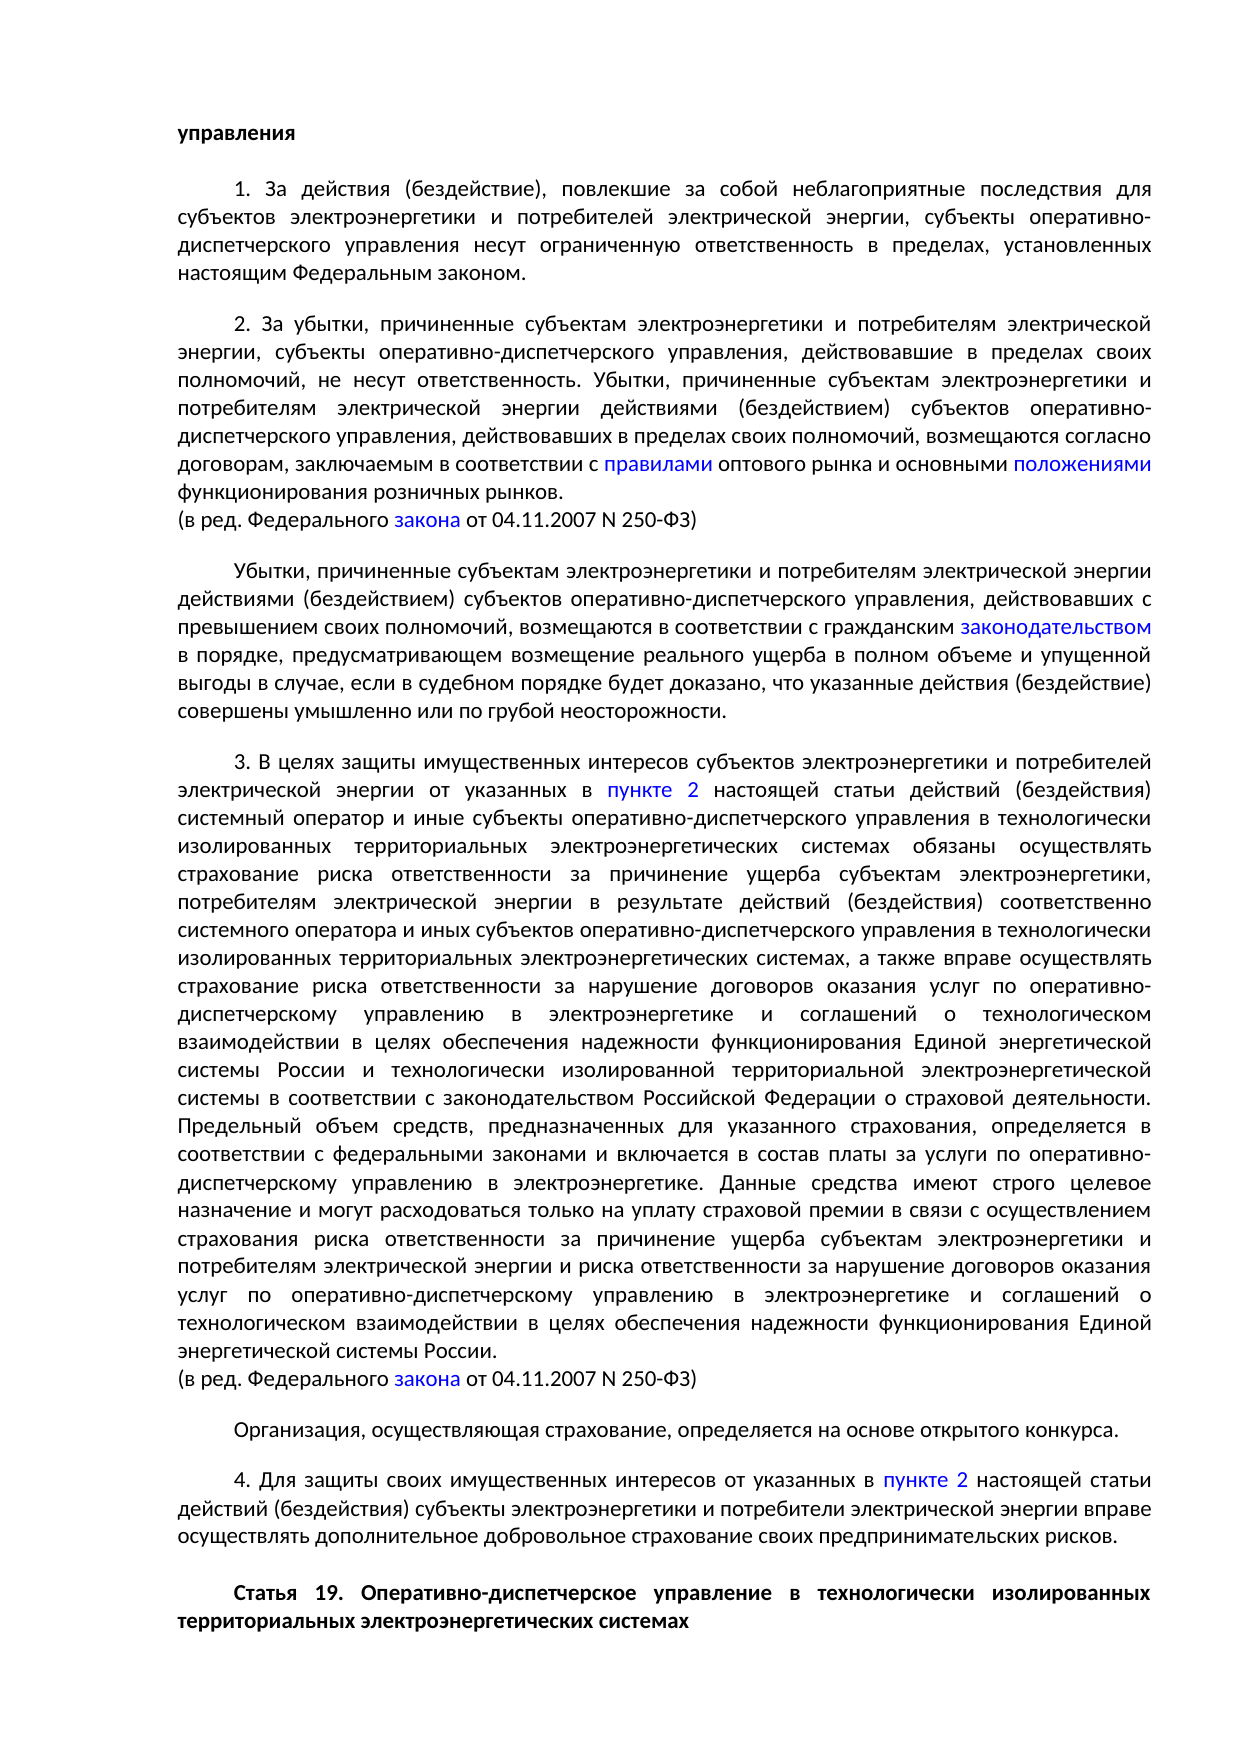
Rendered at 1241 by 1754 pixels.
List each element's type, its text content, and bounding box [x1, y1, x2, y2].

text 2. За убытки, причиненные субъектам электроэнергетики и потребителям электрической энергии, субъекты оперативно-диспетчерского управления, действовавшие в пределах своих полномочий, не несут ответственность. Убытки, причиненные субъектам электроэнергетики и потребителям электрической энергии действиями (бездействием) субъектов оперативно-диспетчерского управления, действовавших в пределах своих полномочий, возмещаются согласно договорам, заключаемым в соответствии с правилами оптового рынка и основными положениями функционирования розничных рынков. [177, 309, 1152, 505]
text (в ред. Федерального закона от 04.11.2007 N 250-ФЗ) [177, 505, 1152, 533]
text 3. В целях защиты имущественных интересов субъектов электроэнергетики и потребителей электрической энергии от указанных в пункте 2 настоящей статьи действий (бездействия) системный оператор и иные субъекты оперативно-диспетчерского управления в технологически изолированных территориальных электроэнергетических системах обязаны осуществлять страхование риска ответственности за причинение ущерба субъектам электроэнергетики, потребителям электрической энергии в результате действий (бездействия) соответственно системного оператора и иных субъектов оперативно-диспетчерского управления в технологически изолированных территориальных электроэнергетических системах, а также вправе осуществлять страхование риска ответственности за нарушение договоров оказания услуг по оперативно-диспетчерскому управлению в электроэнергетике и соглашений о технологическом взаимодействии в целях обеспечения надежности функционирования Единой энергетической системы России и технологически изолированной территориальной электроэнергетической системы в соответствии с законодательством Российской Федерации о страховой деятельности. Предельный объем средств, предназначенных для указанного страхования, определяется в соответствии с федеральными законами и включается в состав платы за услуги по оперативно-диспетчерскому управлению в электроэнергетике. Данные средства имеют строго целевое назначение и могут расходоваться только на уплату страховой премии в связи с осуществлением страхования риска ответственности за причинение ущерба субъектам электроэнергетики и потребителям электрической энергии и риска ответственности за нарушение договоров оказания услуг по оперативно-диспетчерскому управлению в электроэнергетике и соглашений о технологическом взаимодействии в целях обеспечения надежности функционирования Единой энергетической системы России. [177, 747, 1152, 1364]
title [177, 118, 1152, 146]
text Организация, осуществляющая страхование, определяется на основе открытого конкурса. [177, 1415, 1152, 1443]
text 4. Для защиты своих имущественных интересов от указанных в пункте 2 настоящей статьи действий (бездействия) субъекты электроэнергетики и потребители электрической энергии вправе осуществлять дополнительное добровольное страхование своих предпринимательских рисков. [177, 1466, 1152, 1550]
text 1. За действия (бездействие), повлекшие за собой неблагоприятные последствия для субъектов электроэнергетики и потребителей электрической энергии, субъекты оперативно-диспетчерского управления несут ограниченную ответственность в пределах, установленных настоящим Федеральным законом. [177, 174, 1152, 286]
text Убытки, причиненные субъектам электроэнергетики и потребителям электрической энергии действиями (бездействием) субъектов оперативно-диспетчерского управления, действовавших с превышением своих полномочий, возмещаются в соответствии с гражданским законодательством в порядке, предусматривающем возмещение реального ущерба в полном объеме и упущенной выгоды в случае, если в судебном порядке будет доказано, что указанные действия (бездействие) совершены умышленно или по грубой неосторожности. [177, 556, 1152, 724]
text (в ред. Федерального закона от 04.11.2007 N 250-ФЗ) [177, 1364, 1152, 1392]
title Статья 19. Оперативно-диспетчерское управление в технологически изолированных территориальных электроэнергетических системах [177, 1578, 1152, 1634]
